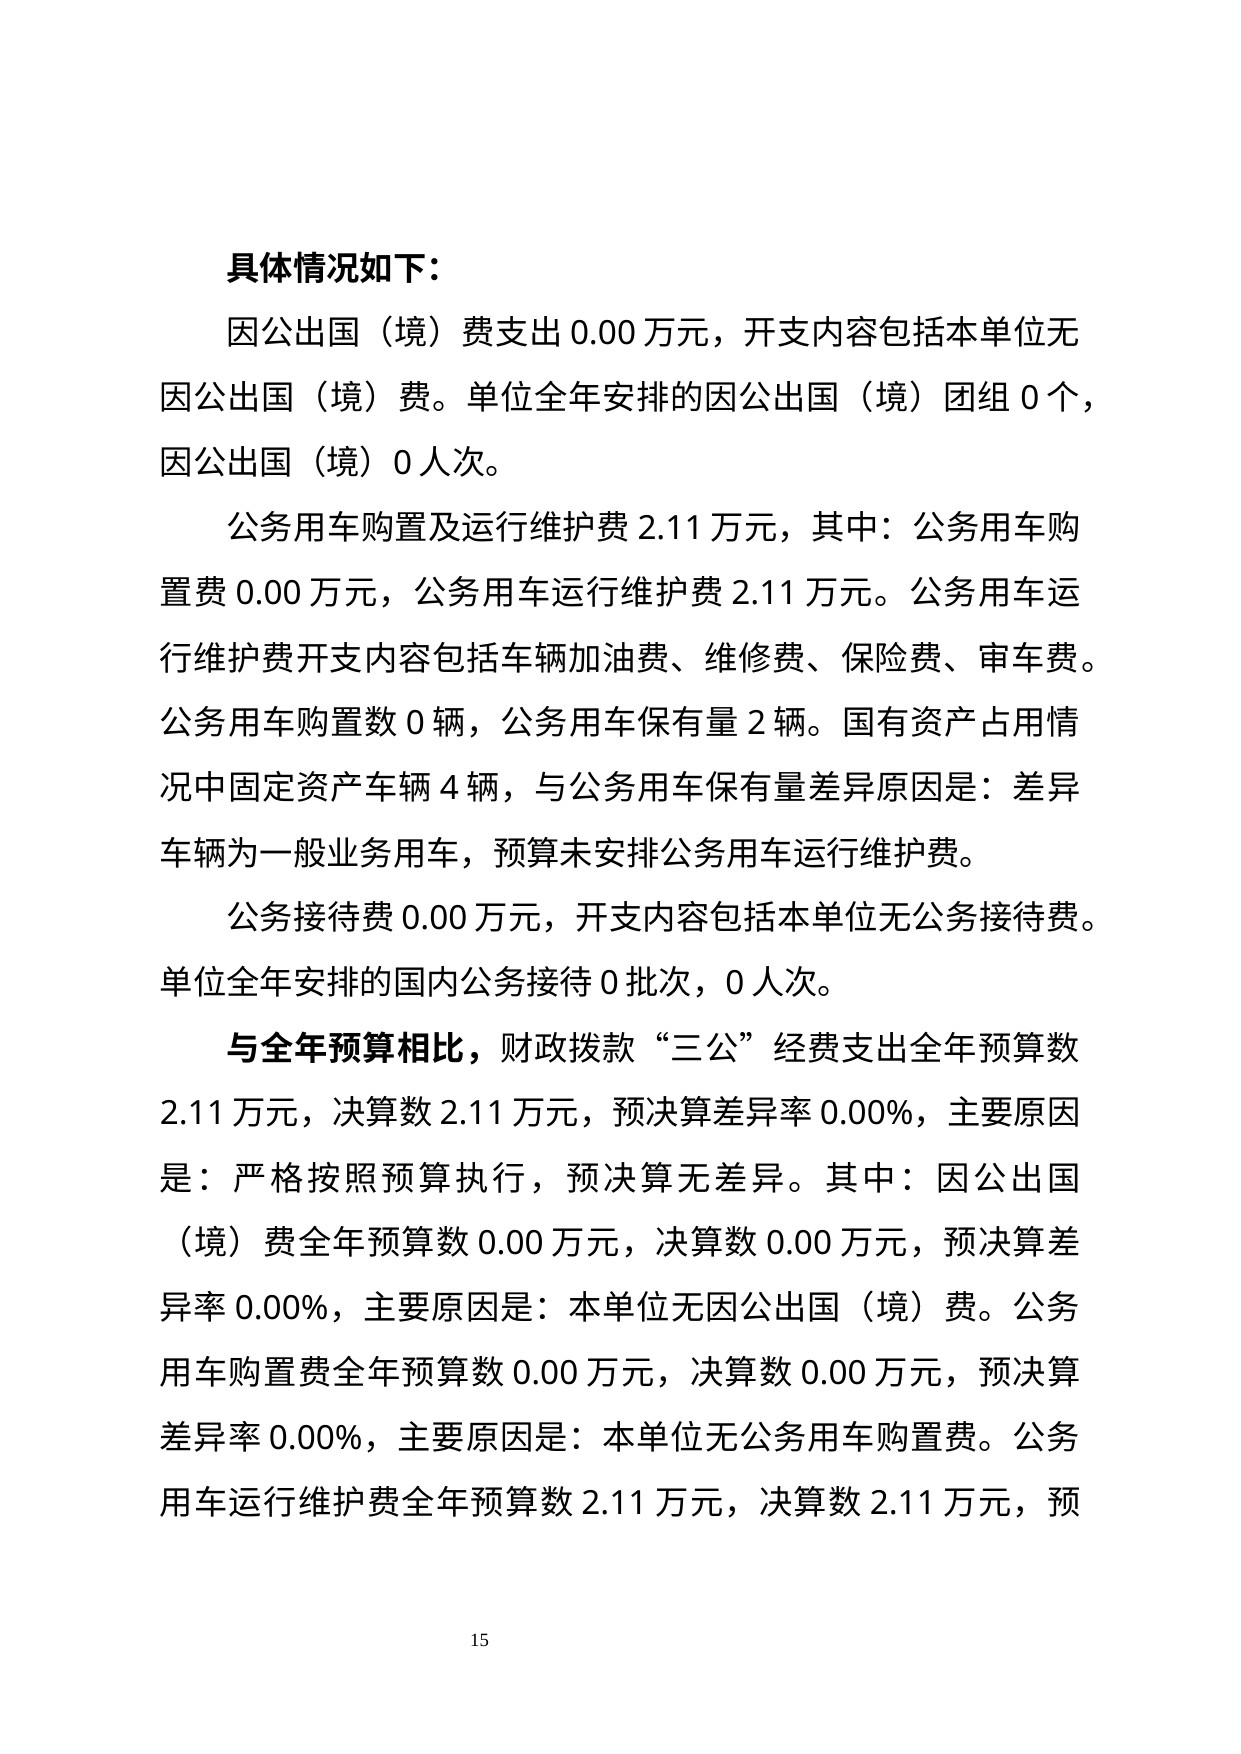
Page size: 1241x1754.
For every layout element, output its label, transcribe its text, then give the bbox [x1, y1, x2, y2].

text 公务接待费0.00万元，开支内容包括本单位无公务接待费。单位全年安排的国内公务接待0批次，0人次。 [159, 883, 1081, 1013]
text 因公出国（境）费支出0.00万元，开支内容包括本单位无因公出国（境）费。单位全年安排的因公出国（境）团组0个，因公出国（境）0人次。 [159, 298, 1081, 493]
text 公务用车购置及运行维护费2.11万元，其中：公务用车购置费0.00万元，公务用车运行维护费2.11万元。公务用车运行维护费开支内容包括车辆加油费、维修费、保险费、审车费。公务用车购置数0辆，公务用车保有量2辆。国有资产占用情况中固定资产车辆4辆，与公务用车保有量差异原因是：差异车辆为一般业务用车，预算未安排公务用车运行维护费。 [159, 493, 1081, 883]
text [159, 1013, 1081, 1533]
text 具体情况如下： [159, 233, 1081, 298]
